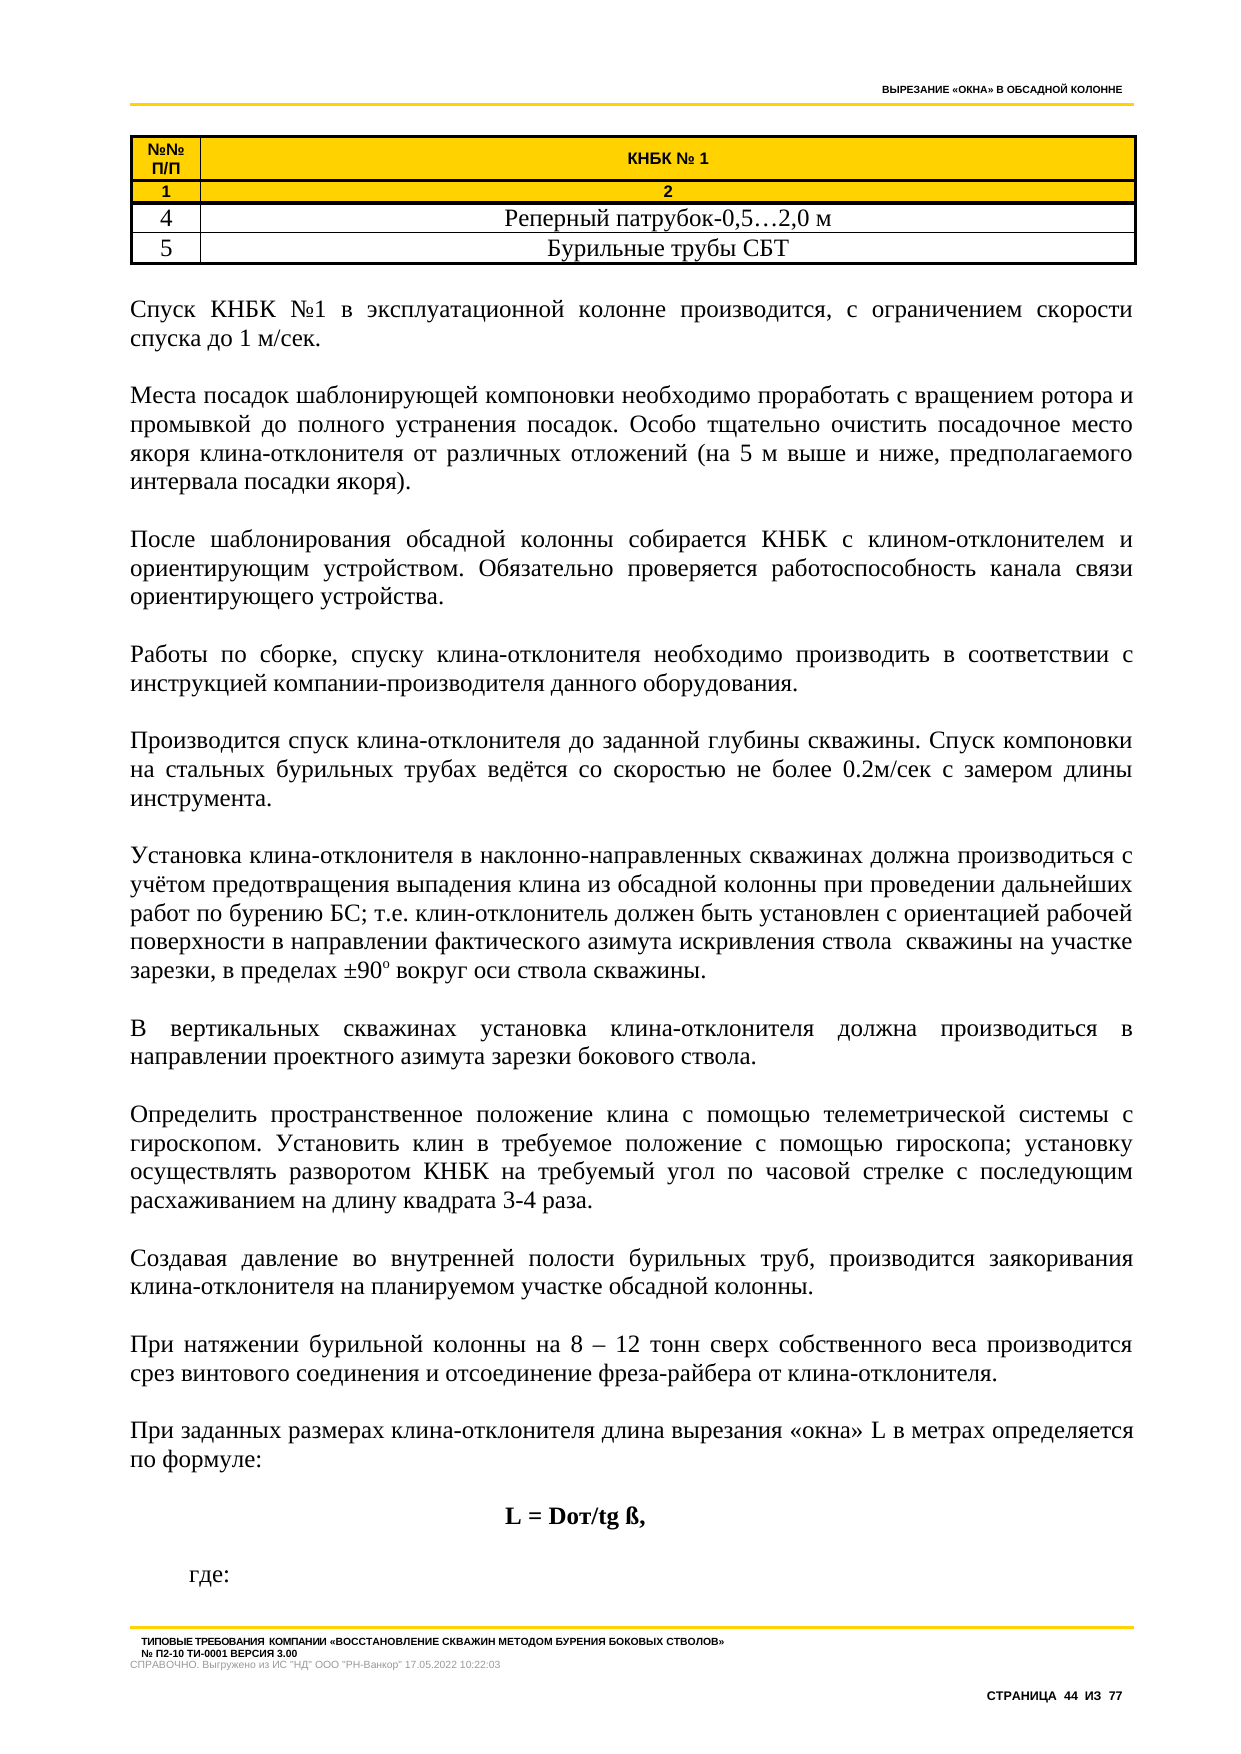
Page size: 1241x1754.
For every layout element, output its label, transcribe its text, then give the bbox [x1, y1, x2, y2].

table_cell Реперный патрубок-0,5…2,0 м [201, 205, 1134, 232]
text После шаблонирования обсадной колонны собирается КНБК с клином-отклонителем и ориентирующим устройством. Обязательно проверяется работоспособность канала связи ориентирующего устройства. [130, 524, 1134, 610]
text Спуск КНБК №1 в эксплуатационной колонне производится, с ограничением скорости спуска до 1 м/сек. [130, 294, 1134, 351]
text Производится спуск клина-отклонителя до заданной глубины скважины. Спуск компоновки на стальных бурильных трубах ведётся со скоростью не более 0.2м/сек с замером длины инструмента. [130, 725, 1134, 811]
text L = Dот/tg ß, [505, 1501, 1134, 1530]
table_header КНБК № 1 [201, 138, 1134, 179]
table_cell 5 [133, 233, 200, 262]
text Определить пространственное положение клина с помощью телеметрической системы с гироскопом. Установить клин в требуемое положение с помощью гироскопа; установку осуществлять разворотом КНБК на требуемый угол по часовой стрелке с последующим расхаживанием на длину квадрата 3-4 раза. [130, 1099, 1134, 1214]
table_cell 2 [201, 182, 1134, 201]
text где: [189, 1559, 1134, 1588]
table_cell Бурильные трубы СБТ [201, 233, 1134, 262]
text В вертикальных скважинах установка клина-отклонителя должна производиться в направлении проектного азимута зарезки бокового ствола. [130, 1013, 1134, 1070]
text Установка клина-отклонителя в наклонно-направленных скважинах должна производиться с учётом предотвращения выпадения клина из обсадной колонны при проведении дальнейших работ по бурению БС; т.е. клин-отклонитель должен быть установлен с ориентацией рабочей поверхности в направлении фактического азимута искривления ствола скважины на участке зарезки, в пределах ±90о вокруг оси ствола скважины. [130, 840, 1134, 984]
table_cell 4 [133, 205, 200, 232]
text При заданных размерах клина-отклонителя длина вырезания «окна» L в метрах определяется по формуле: [130, 1415, 1134, 1473]
text Места посадок шаблонирующей компоновки необходимо проработать с вращением ротора и промывкой до полного устранения посадок. Особо тщательно очистить посадочное место якоря клина-отклонителя от различных отложений (на 5 м выше и ниже, предполагаемого интервала посадки якоря). [130, 380, 1134, 495]
table_header №№ п/п [133, 138, 200, 179]
table_cell 1 [133, 182, 200, 201]
text Создавая давление во внутренней полости бурильных труб, производится заякоривания клина-отклонителя на планируемом участке обсадной колонны. [130, 1243, 1134, 1300]
text Работы по сборке, спуску клина-отклонителя необходимо производить в соответствии с инструкцией компании-производителя данного оборудования. [130, 639, 1134, 696]
text При натяжении бурильной колонны на 8 – 12 тонн сверх собственного веса производится срез винтового соединения и отсоединение фреза-райбера от клина-отклонителя. [130, 1329, 1134, 1386]
